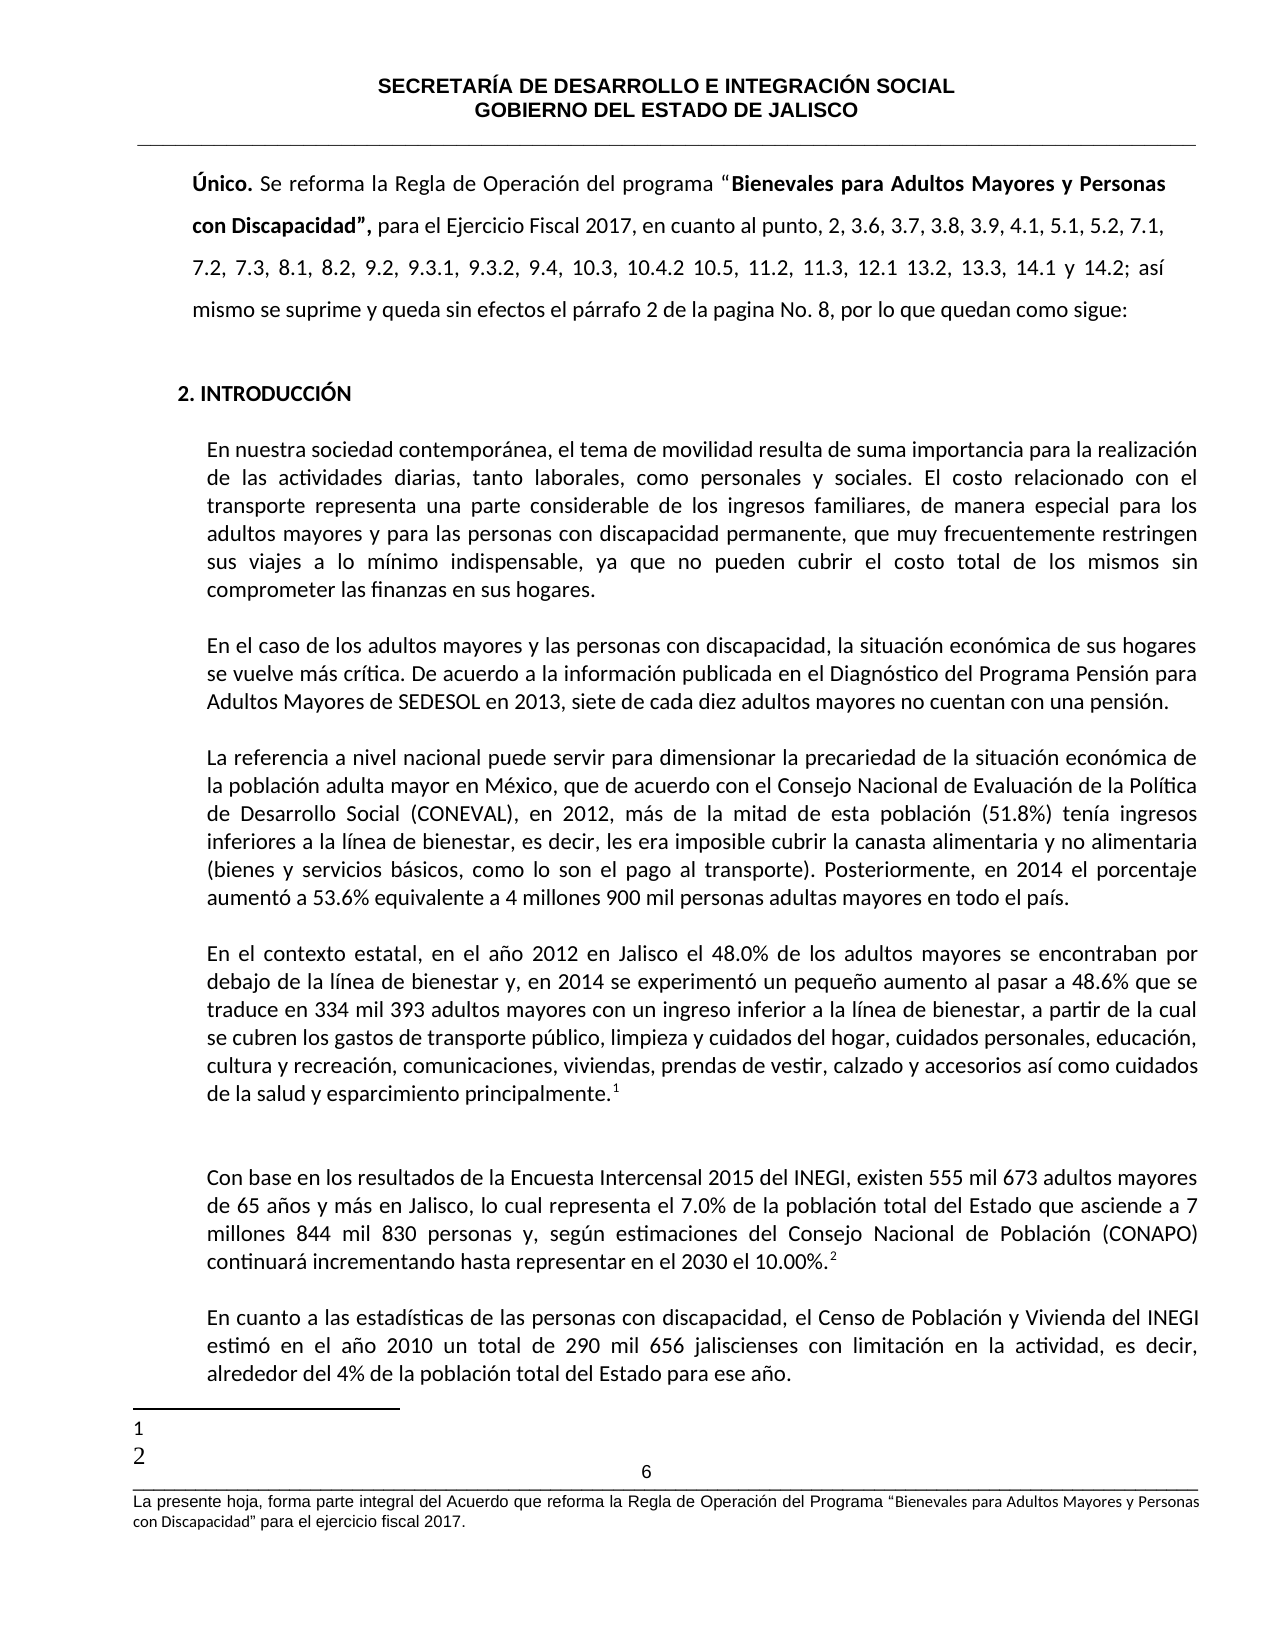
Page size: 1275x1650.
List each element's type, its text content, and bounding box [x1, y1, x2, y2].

text En el contexto estatal, en el año 2012 en Jalisco el 48.0% de los adultos mayores se encontraban por debajo de la línea de bienestar y, en 2014 se experimentó un pequeño aumento al pasar a 48.6% que se traduce en 334 mil 393 adultos mayores con un ingreso inferior a la línea de bienestar, a partir de la cual se cubren los gastos de transporte público, limpieza y cuidados del hogar, cuidados personales, educación, cultura y recreación, comunicaciones, viviendas, prendas de vestir, calzado y accesorios así como cuidados de la salud y esparcimiento principalmente. [207, 939, 1200, 1107]
text En nuestra sociedad contemporánea, el tema de movilidad resulta de suma importancia para la realización de las actividades diarias, tanto laborales, como personales y sociales. El costo relacionado con el transporte representa una parte considerable de los ingresos familiares, de manera especial para los adultos mayores y para las personas con discapacidad permanente, que muy frecuentemente restringen sus viajes a lo mínimo indispensable, ya que no pueden cubrir el costo total de los mismos sin comprometer las finanzas en sus hogares. [207, 435, 1200, 603]
text En el caso de los adultos mayores y las personas con discapacidad, la situación económica de sus hogares se vuelve más crítica. De acuerdo a la información publicada en el Diagnóstico del Programa Pensión para Adultos Mayores de SEDESOL en 2013, siete de cada diez adultos mayores no cuentan con una pensión. [207, 631, 1200, 715]
text En cuanto a las estadísticas de las personas con discapacidad, el Censo de Población y Vivienda del INEGI estimó en el año 2010 un total de 290 mil 656 jaliscienses con limitación en la actividad, es decir, alrededor del 4% de la población total del Estado para ese año. [207, 1303, 1200, 1388]
text 2. INTRODUCCIÓN [177, 379, 1200, 407]
text La referencia a nivel nacional puede servir para dimensionar la precariedad de la situación económica de la población adulta mayor en México, que de acuerdo con el Consejo Nacional de Evaluación de la Política de Desarrollo Social (CONEVAL), en 2012, más de la mitad de esta población (51.8%) tenía ingresos inferiores a la línea de bienestar, es decir, les era imposible cubrir la canasta alimentaria y no alimentaria (bienes y servicios básicos, como lo son el pago al transporte). Posteriormente, en 2014 el porcentaje aumentó a 53.6% equivalente a 4 millones 900 mil personas adultas mayores en todo el país. [207, 743, 1200, 911]
text Con base en los resultados de la Encuesta Intercensal 2015 del INEGI, existen 555 mil 673 adultos mayores de 65 años y más en Jalisco, lo cual representa el 7.0% de la población total del Estado que asciende a 7 millones 844 mil 830 personas y, según estimaciones del Consejo Nacional de Población (CONAPO) continuará incrementando hasta representar en el 2030 el 10.00%. [207, 1163, 1200, 1276]
text Único. Se reforma la Regla de Operación del programa “Bienevales para Adultos Mayores y Personas con Discapacidad”, para el Ejercicio Fiscal 2017, en cuanto al punto, 2, 3.6, 3.7, 3.8, 3.9, 4.1, 5.1, 5.2, 7.1, 7.2, 7.3, 8.1, 8.2, 9.2, 9.3.1, 9.3.2, 9.4, 10.3, 10.4.2 10.5, 11.2, 11.3, 12.1 13.2, 13.3, 14.1 y 14.2; así mismo se suprime y queda sin efectos el párrafo 2 de la pagina No. 8, por lo que quedan como sigue: [192, 169, 1166, 323]
